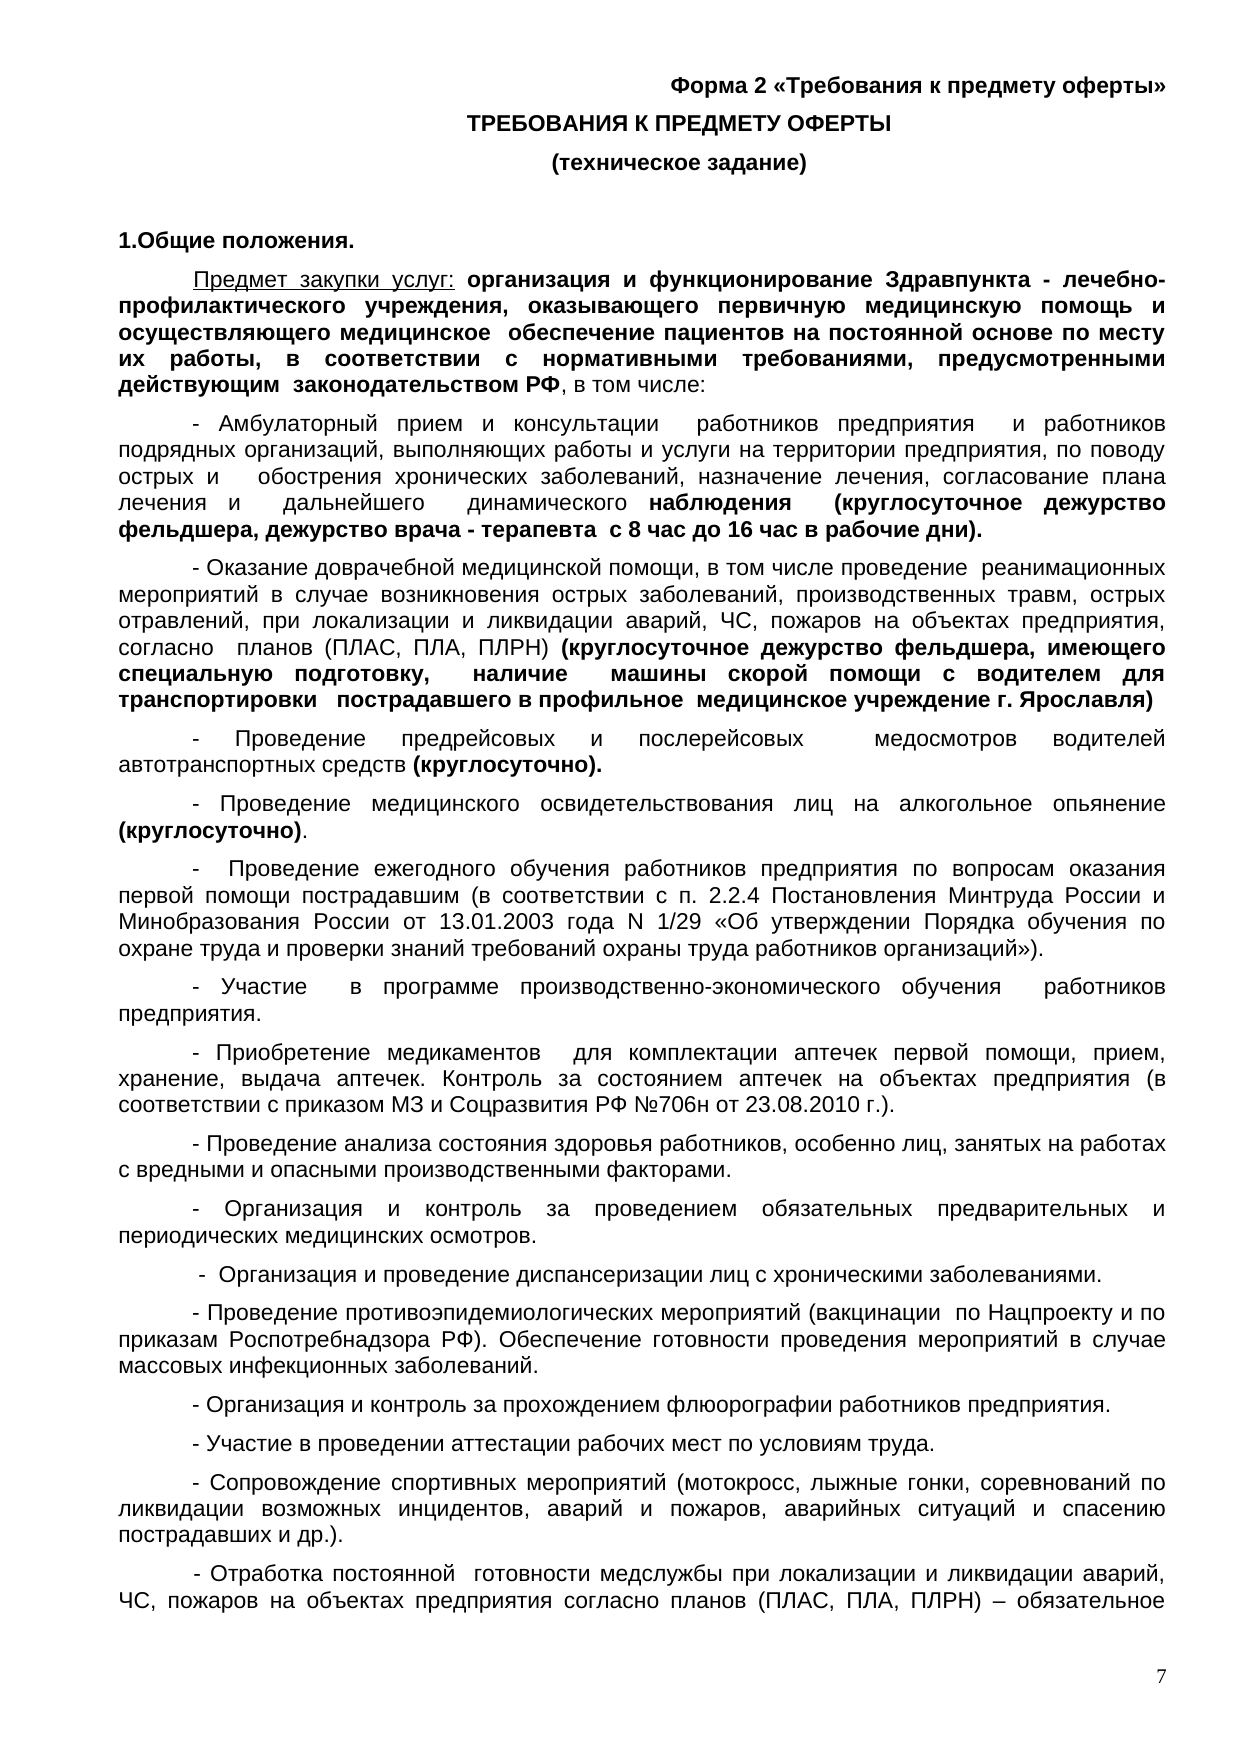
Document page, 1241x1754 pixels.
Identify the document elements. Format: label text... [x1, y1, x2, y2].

text (техническое задание) [118, 149, 1166, 176]
text - Проведение противоэпидемиологических мероприятий (вакцинации по Нацпроекту и по приказам Роспотребнадзора РФ). Обеспечение готовности проведения мероприятий в случае массовых инфекционных заболеваний. [118, 1299, 1166, 1378]
text - Проведение медицинского освидетельствования лиц на алкогольное опьянение (круглосуточно). [118, 790, 1166, 843]
text - Проведение анализа состояния здоровья работников, особенно лиц, занятых на работах с вредными и опасными производственными факторами. [118, 1130, 1166, 1183]
text ТРЕБОВАНИЯ К ПРЕДМЕТУ ОФЕРТЫ [118, 110, 1166, 137]
text Форма 2 «Требования к предмету оферты» [118, 72, 1166, 98]
text - Сопровождение спортивных мероприятий (мотокросс, лыжные гонки, соревнований по ликвидации возможных инцидентов, аварий и пожаров, аварийных ситуаций и спасению пострадавших и др.). [118, 1469, 1166, 1548]
text 1.Общие положения. [118, 227, 1166, 253]
text - Организация и проведение диспансеризации лиц с хроническими заболеваниями. [118, 1261, 1166, 1287]
text - Участие в программе производственно-экономического обучения работников предприятия. [118, 973, 1166, 1026]
text - Организация и контроль за прохождением флюорографии работников предприятия. [118, 1391, 1166, 1417]
text - Амбулаторный прием и консультации работников предприятия и работников подрядных организаций, выполняющих работы и услуги на территории предприятия, по поводу острых и обострения хронических заболеваний, назначение лечения, согласование плана лечения и дальнейшего динамического наблюдения (круглосуточное дежурство фельдшера, дежурство врача - терапевта с 8 час до 16 час в рабочие дни). [118, 410, 1166, 542]
text - Оказание доврачебной медицинской помощи, в том числе проведение реанимационных мероприятий в случае возникновения острых заболеваний, производственных травм, острых отравлений, при локализации и ликвидации аварий, ЧС, пожаров на объектах предприятия, согласно планов (ПЛАС, ПЛА, ПЛРН) (круглосуточное дежурство фельдшера, имеющего специальную подготовку, наличие машины скорой помощи с водителем для транспортировки пострадавшего в профильное медицинское учреждение г. Ярославля) [118, 554, 1166, 712]
text Предмет закупки услуг: организация и функционирование Здравпункта - лечебно-профилактического учреждения, оказывающего первичную медицинскую помощь и осуществляющего медицинское обеспечение пациентов на постоянной основе по месту их работы, в соответствии с нормативными требованиями, предусмотренными действующим законодательством РФ, в том числе: [118, 266, 1166, 398]
text - Участие в проведении аттестации рабочих мест по условиям труда. [118, 1430, 1166, 1456]
text - Проведение ежегодного обучения работников предприятия по вопросам оказания первой помощи пострадавшим (в соответствии с п. 2.2.4 Постановления Минтруда России и Минобразования России от 13.01.2003 года N 1/29 «Об утверждении Порядка обучения по охране труда и проверки знаний требований охраны труда работников организаций»). [118, 855, 1166, 961]
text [118, 1560, 1166, 1613]
text - Приобретение медикаментов для комплектации аптечек первой помощи, прием, хранение, выдача аптечек. Контроль за состоянием аптечек на объектах предприятия (в соответствии с приказом МЗ и Соцразвития РФ №706н от 23.08.2010 г.). [118, 1038, 1166, 1118]
text - Организация и контроль за проведением обязательных предварительных и периодических медицинских осмотров. [118, 1195, 1166, 1248]
text - Проведение предрейсовых и послерейсовых медосмотров водителей автотранспортных средств (круглосуточно). [118, 725, 1166, 778]
